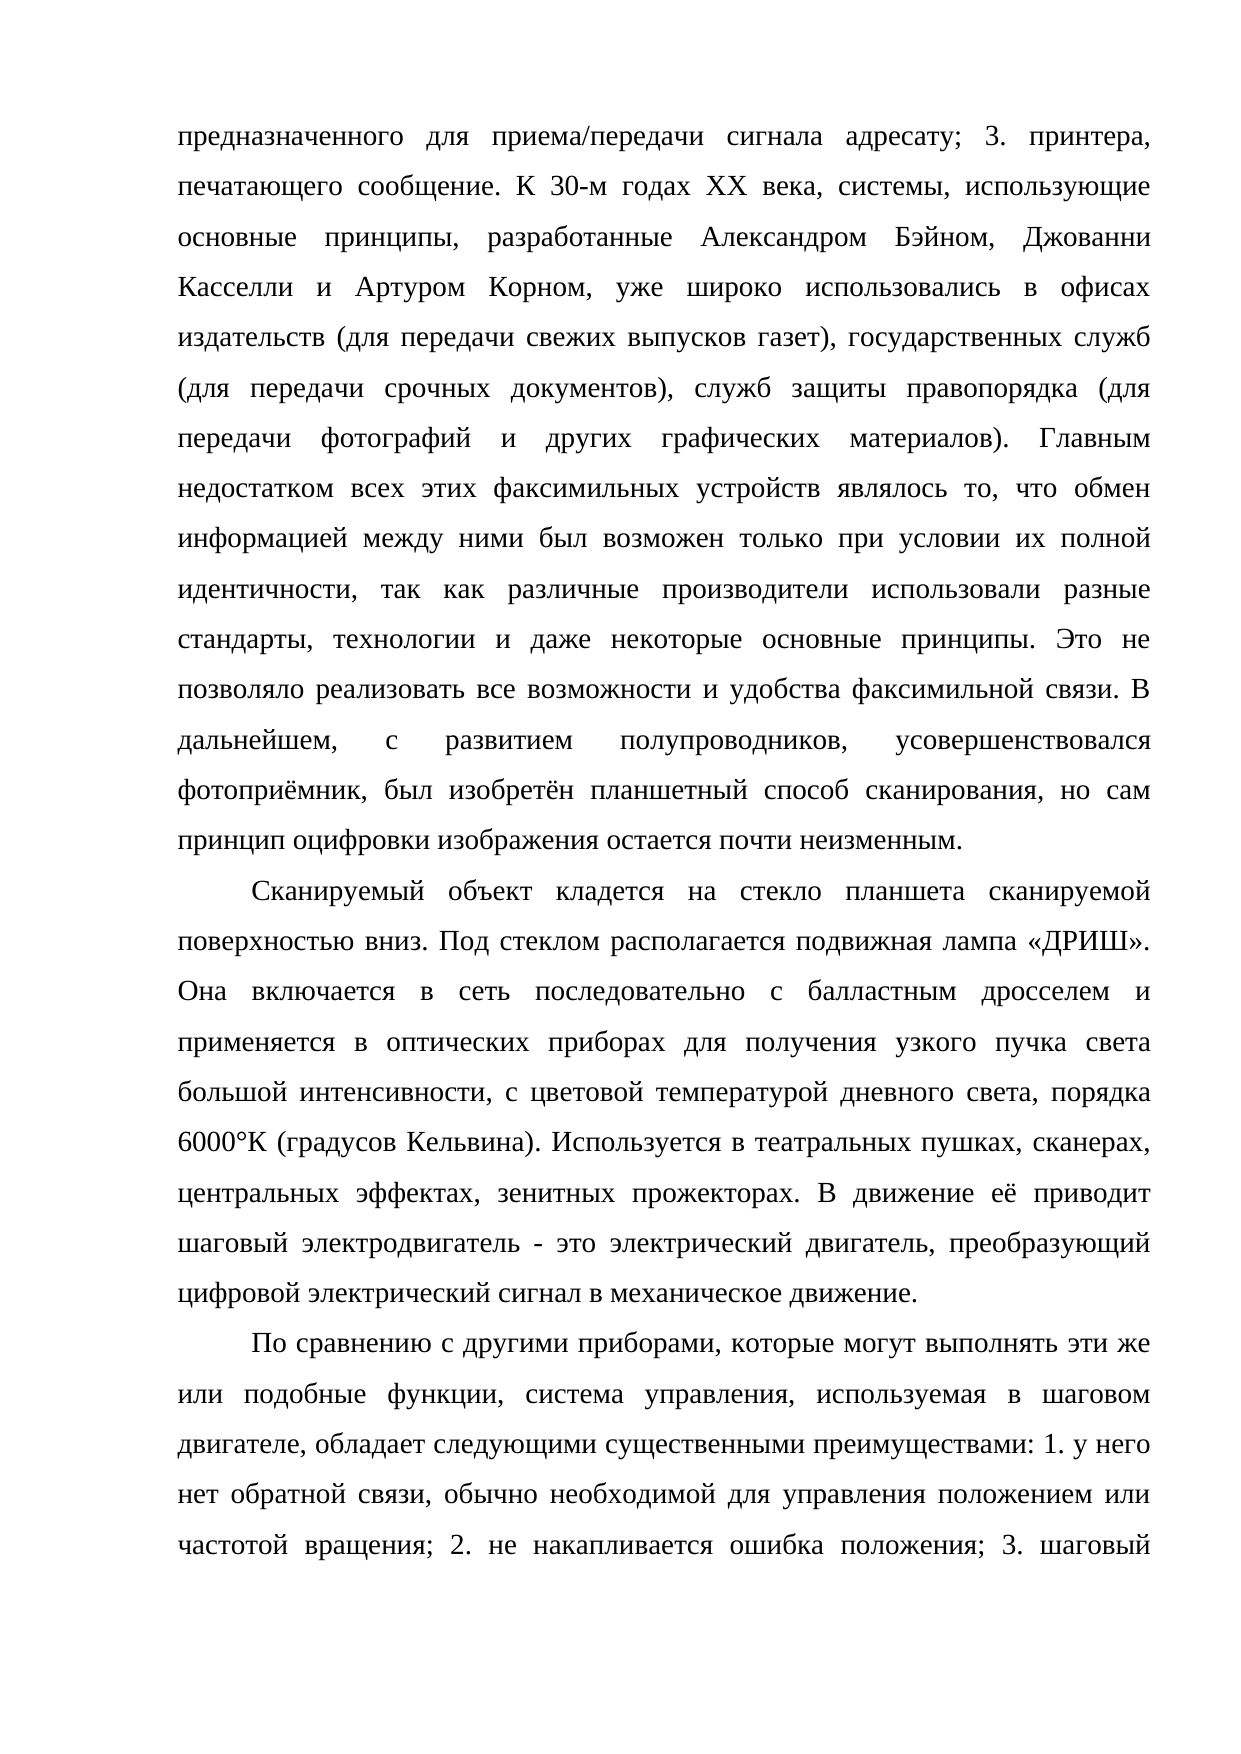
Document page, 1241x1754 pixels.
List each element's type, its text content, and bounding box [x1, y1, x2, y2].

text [177, 118, 1152, 856]
text Сканируемый объект кладется на стекло планшета сканируемой поверхностью вниз. Под стеклом располагается подвижная лампа «ДРИШ». Она включается в сеть последовательно с балластным дросселем и применяется в оптических приборах для получения узкого пучка света большой интенсивности, с цветовой температурой дневного света, порядка 6000°К (градусов Кельвина). Используется в театральных пушках, сканерах, центральных эффектах, зенитных прожекторах. В движение её приводит шаговый электродвигатель - это электрический двигатель, преобразующий цифровой электрический сигнал в механическое движение. [177, 873, 1152, 1309]
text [177, 1326, 1152, 1560]
